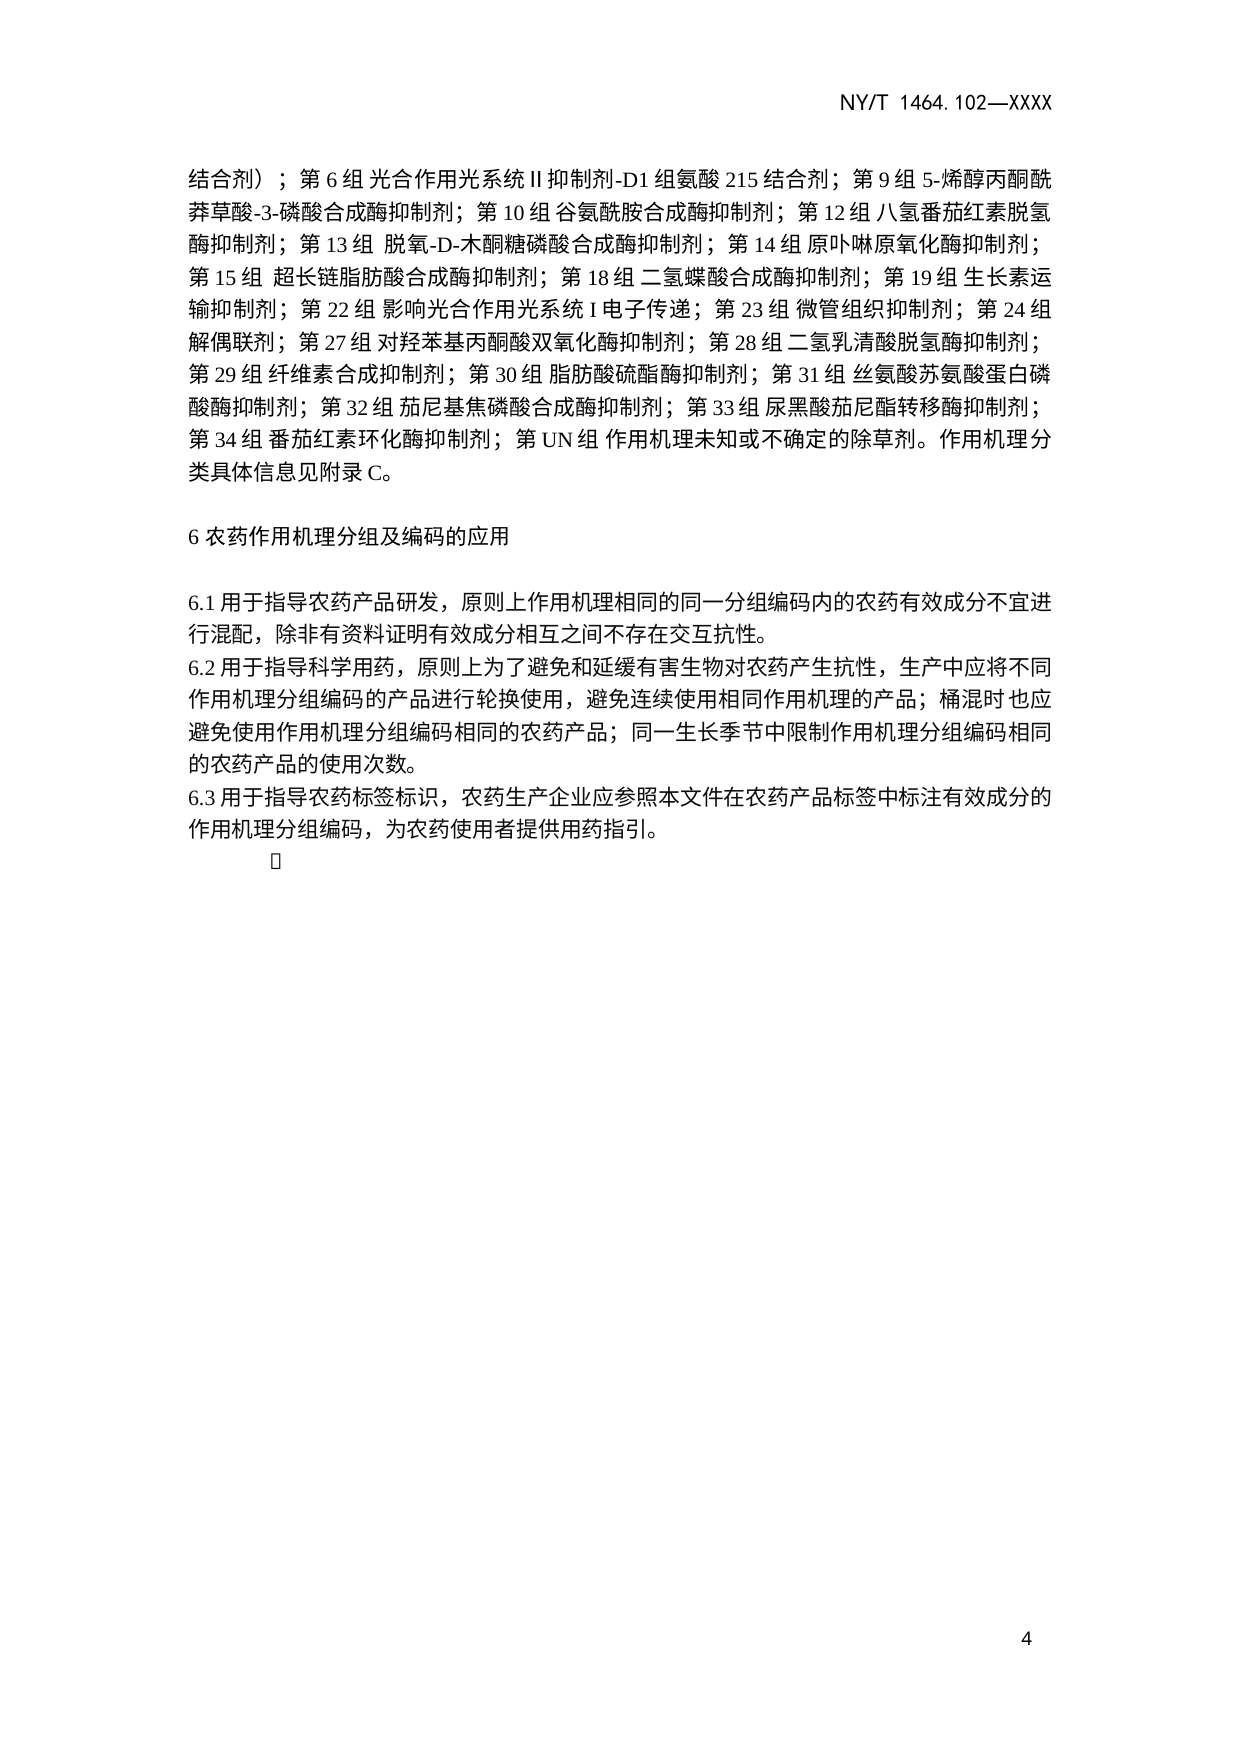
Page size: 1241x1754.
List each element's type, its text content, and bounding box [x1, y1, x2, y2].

text 6.3 用于指导农药标签标识，农药生产企业应参照本文件在农药产品标签中标注有效成分的作用机理分组编码，为农药使用者提供用药指引。 [188, 779, 1052, 844]
text 6.2 用于指导科学用药，原则上为了避免和延缓有害生物对农药产生抗性，生产中应将不同作用机理分组编码的产品进行轮换使用，避免连续使用相同作用机理的产品；桶混时也应避免使用作用机理分组编码相同的农药产品；同一生长季节中限制作用机理分组编码相同的农药产品的使用次数。 [188, 649, 1052, 779]
list  [225, 844, 1052, 877]
list 6 农药作用机理分组及编码的应用 [188, 519, 1052, 552]
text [188, 162, 1052, 487]
text 6.1 用于指导农药产品研发，原则上作用机理相同的同一分组编码内的农药有效成分不宜进行混配，除非有资料证明有效成分相互之间不存在交互抗性。 [188, 584, 1052, 649]
